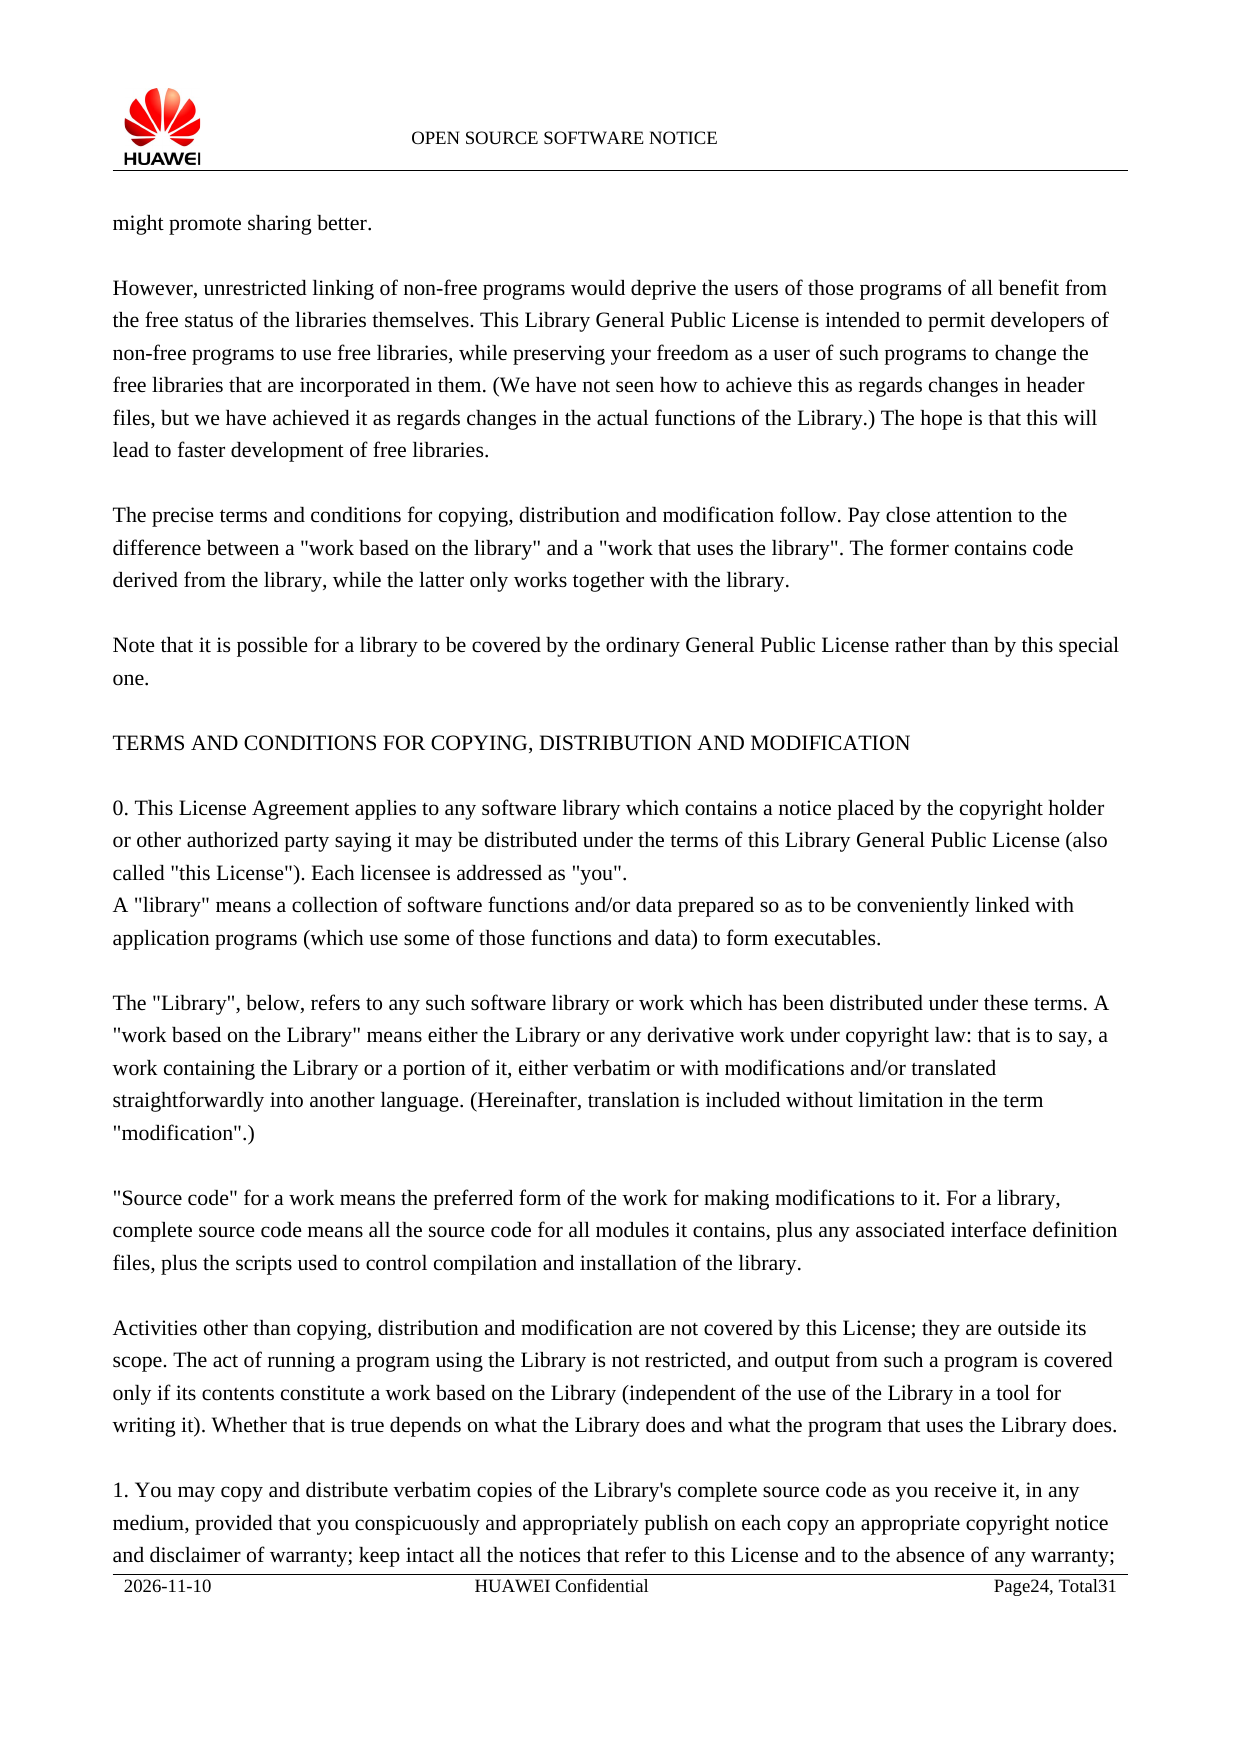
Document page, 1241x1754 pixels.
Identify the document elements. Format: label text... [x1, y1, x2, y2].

picture [124, 88, 201, 165]
